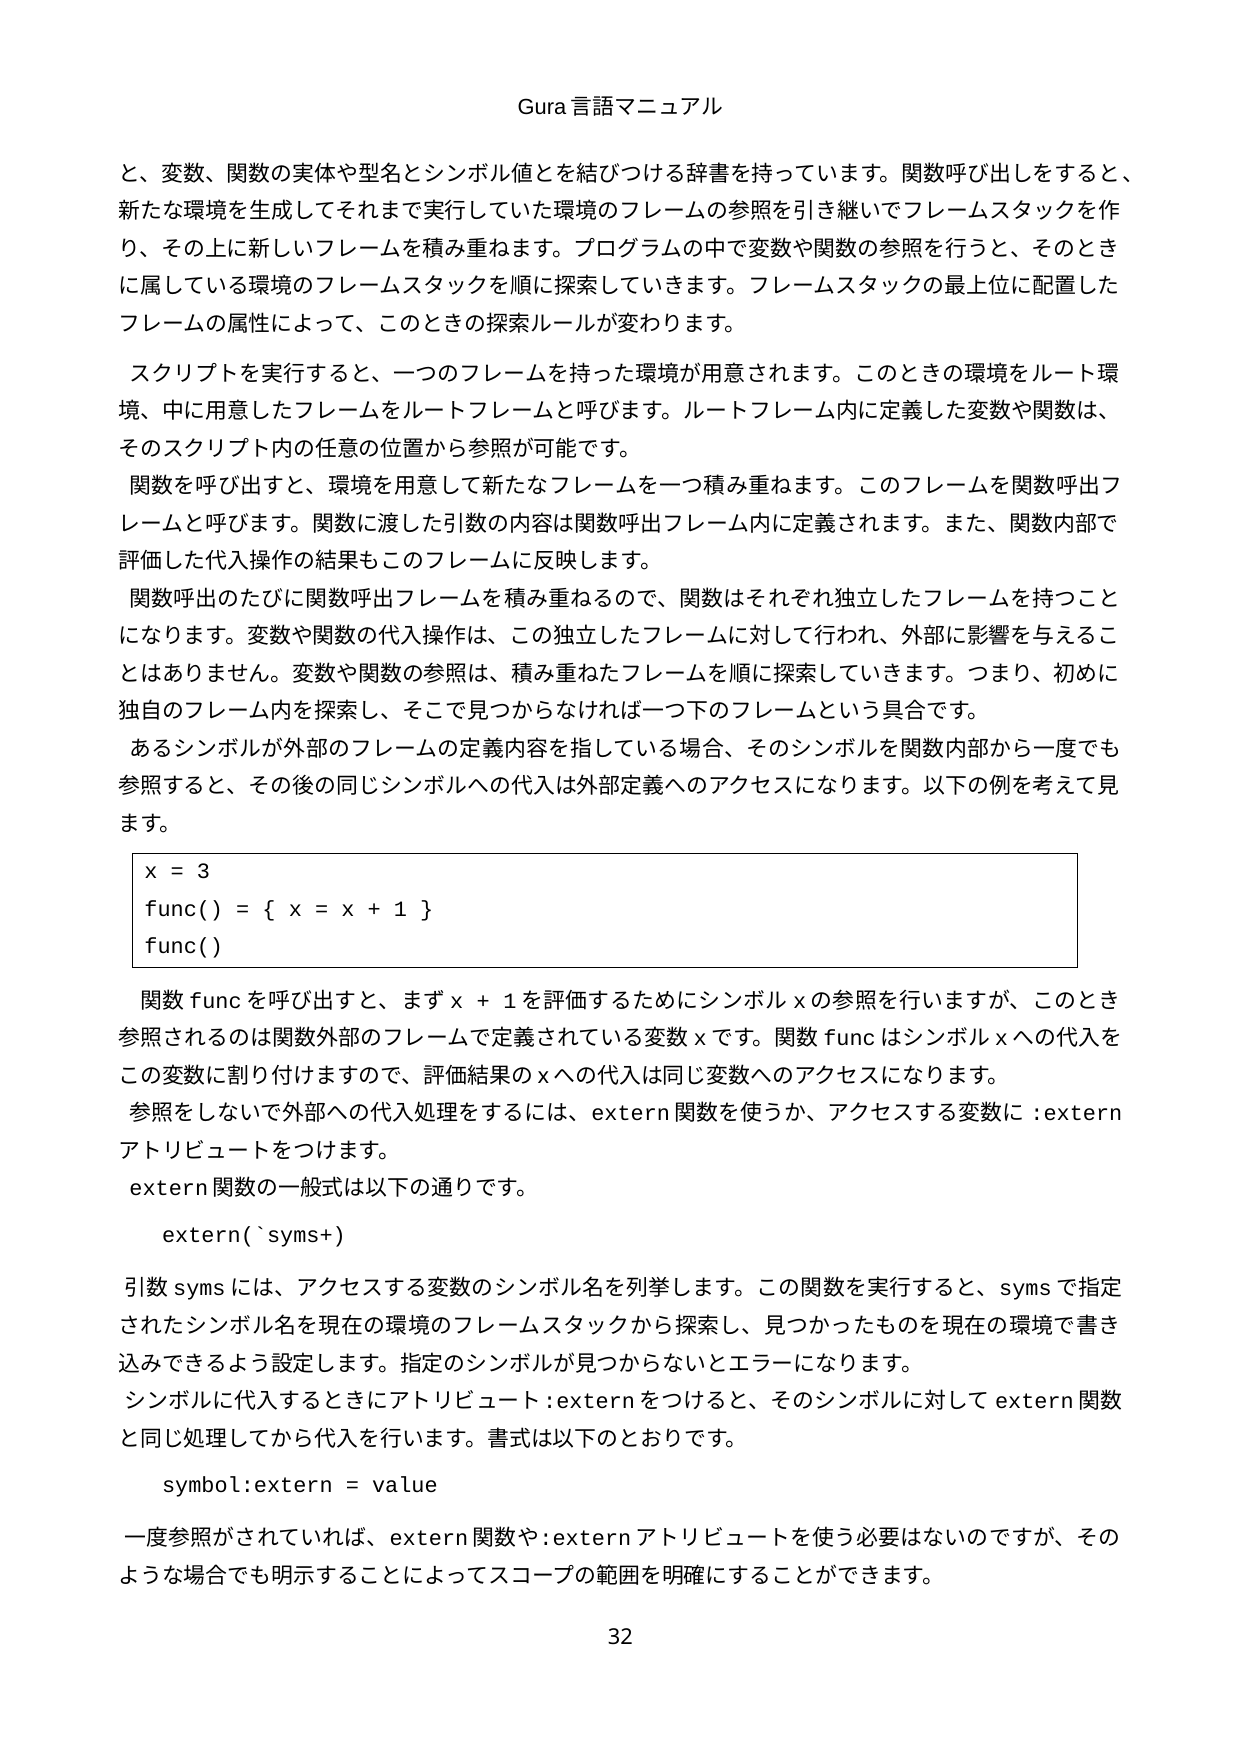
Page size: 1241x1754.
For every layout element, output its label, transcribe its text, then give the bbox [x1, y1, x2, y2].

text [118, 153, 1122, 341]
text 一度参照がされていれば、extern関数や:externアトリビュートを使う必要はないのですが、そのような場合でも明示することによってスコープの範囲を明確にすることができます。 [118, 1518, 1122, 1593]
text 関数funcを呼び出すと、まずx + 1を評価するためにシンボルxの参照を行いますが、このとき参照されるのは関数外部のフレームで定義されている変数xです。関数funcはシンボルxへの代入をこの変数に割り付けますので、評価結果のxへの代入は同じ変数へのアクセスになります。 [118, 980, 1122, 1093]
text 引数symsには、アクセスする変数のシンボル名を列挙します。この関数を実行すると、symsで指定されたシンボル名を現在の環境のフレームスタックから探索し、見つかったものを現在の環境で書き込みできるよう設定します。指定のシンボルが見つからないとエラーになります。 [118, 1268, 1122, 1380]
text extern(`syms+) [118, 1218, 1122, 1255]
text extern関数の一般式は以下の通りです。 [118, 1168, 1122, 1205]
text 関数を呼び出すと、環境を用意して新たなフレームを一つ積み重ねます。このフレームを関数呼出フレームと呼びます。関数に渡した引数の内容は関数呼出フレーム内に定義されます。また、関数内部で評価した代入操作の結果もこのフレームに反映します。 [118, 466, 1122, 578]
table_header x = 3 func() = { x = x + 1 } func() [133, 854, 1077, 967]
text シンボルに代入するときにアトリビュート:externをつけると、そのシンボルに対してextern関数と同じ処理してから代入を行います。書式は以下のとおりです。 [118, 1380, 1122, 1455]
text 参照をしないで外部への代入処理をするには、extern関数を使うか、アクセスする変数に :externアトリビュートをつけます。 [118, 1093, 1122, 1168]
text あるシンボルが外部のフレームの定義内容を指している場合、そのシンボルを関数内部から一度でも参照すると、その後の同じシンボルへの代入は外部定義へのアクセスになります。以下の例を考えて見ます。 [118, 728, 1122, 841]
text symbol:extern = value [118, 1468, 1122, 1505]
text 関数呼出のたびに関数呼出フレームを積み重ねるので、関数はそれぞれ独立したフレームを持つことになります。変数や関数の代入操作は、この独立したフレームに対して行われ、外部に影響を与えることはありません。変数や関数の参照は、積み重ねたフレームを順に探索していきます。つまり、初めに独自のフレーム内を探索し、そこで見つからなければ一つ下のフレームという具合です。 [118, 578, 1122, 728]
text スクリプトを実行すると、一つのフレームを持った環境が用意されます。このときの環境をルート環境、中に用意したフレームをルートフレームと呼びます。ルートフレーム内に定義した変数や関数は、そのスクリプト内の任意の位置から参照が可能です。 [118, 353, 1122, 466]
